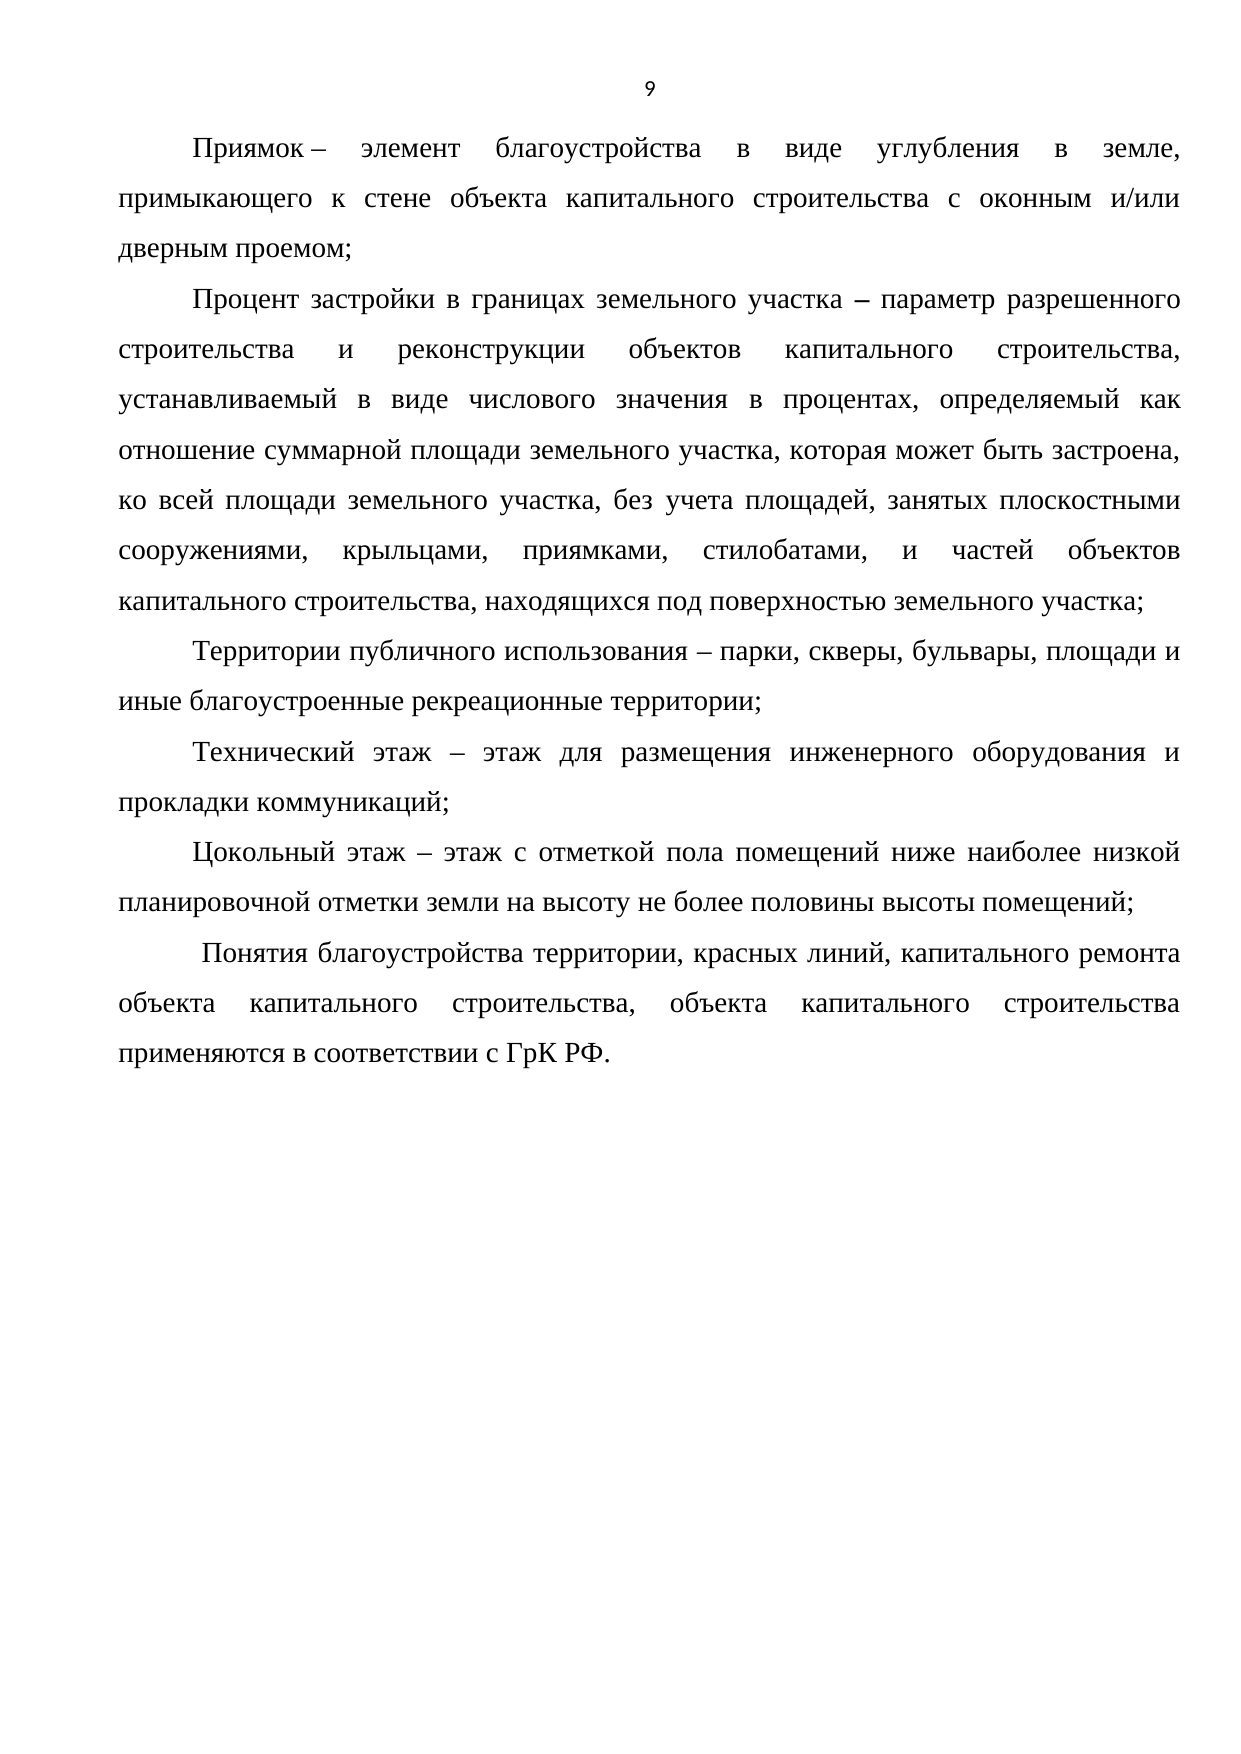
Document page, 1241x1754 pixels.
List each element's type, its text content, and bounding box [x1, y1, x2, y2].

text Понятия благоустройства территории, красных линий, капитального ремонта объекта капитального строительства, объекта капитального строительства применяются в соответствии с ГрК РФ. [118, 935, 1181, 1069]
text Технический этаж – этаж для размещения инженерного оборудования и прокладки коммуникаций; [118, 734, 1181, 817]
text Приямок – элемент благоустройства в виде углубления в земле, примыкающего к стене объекта капитального строительства с оконным и/или дверным проемом; [118, 130, 1181, 264]
text Процент застройки в границах земельного участка – параметр разрешенного строительства и реконструкции объектов капитального строительства, устанавливаемый в виде числового значения в процентах, определяемый как отношение суммарной площади земельного участка, которая может быть застроена, ко всей площади земельного участка, без учета площадей, занятых плоскостными сооружениями, крыльцами, приямками, стилобатами, и частей объектов капитального строительства, находящихся под поверхностью земельного участка; [118, 281, 1181, 616]
text Территории публичного использования – парки, скверы, бульвары, площади и иные благоустроенные рекреационные территории; [118, 633, 1181, 717]
text Цокольный этаж – этаж с отметкой пола помещений ниже наиболее низкой планировочной отметки земли на высоту не более половины высоты помещений; [118, 834, 1181, 918]
